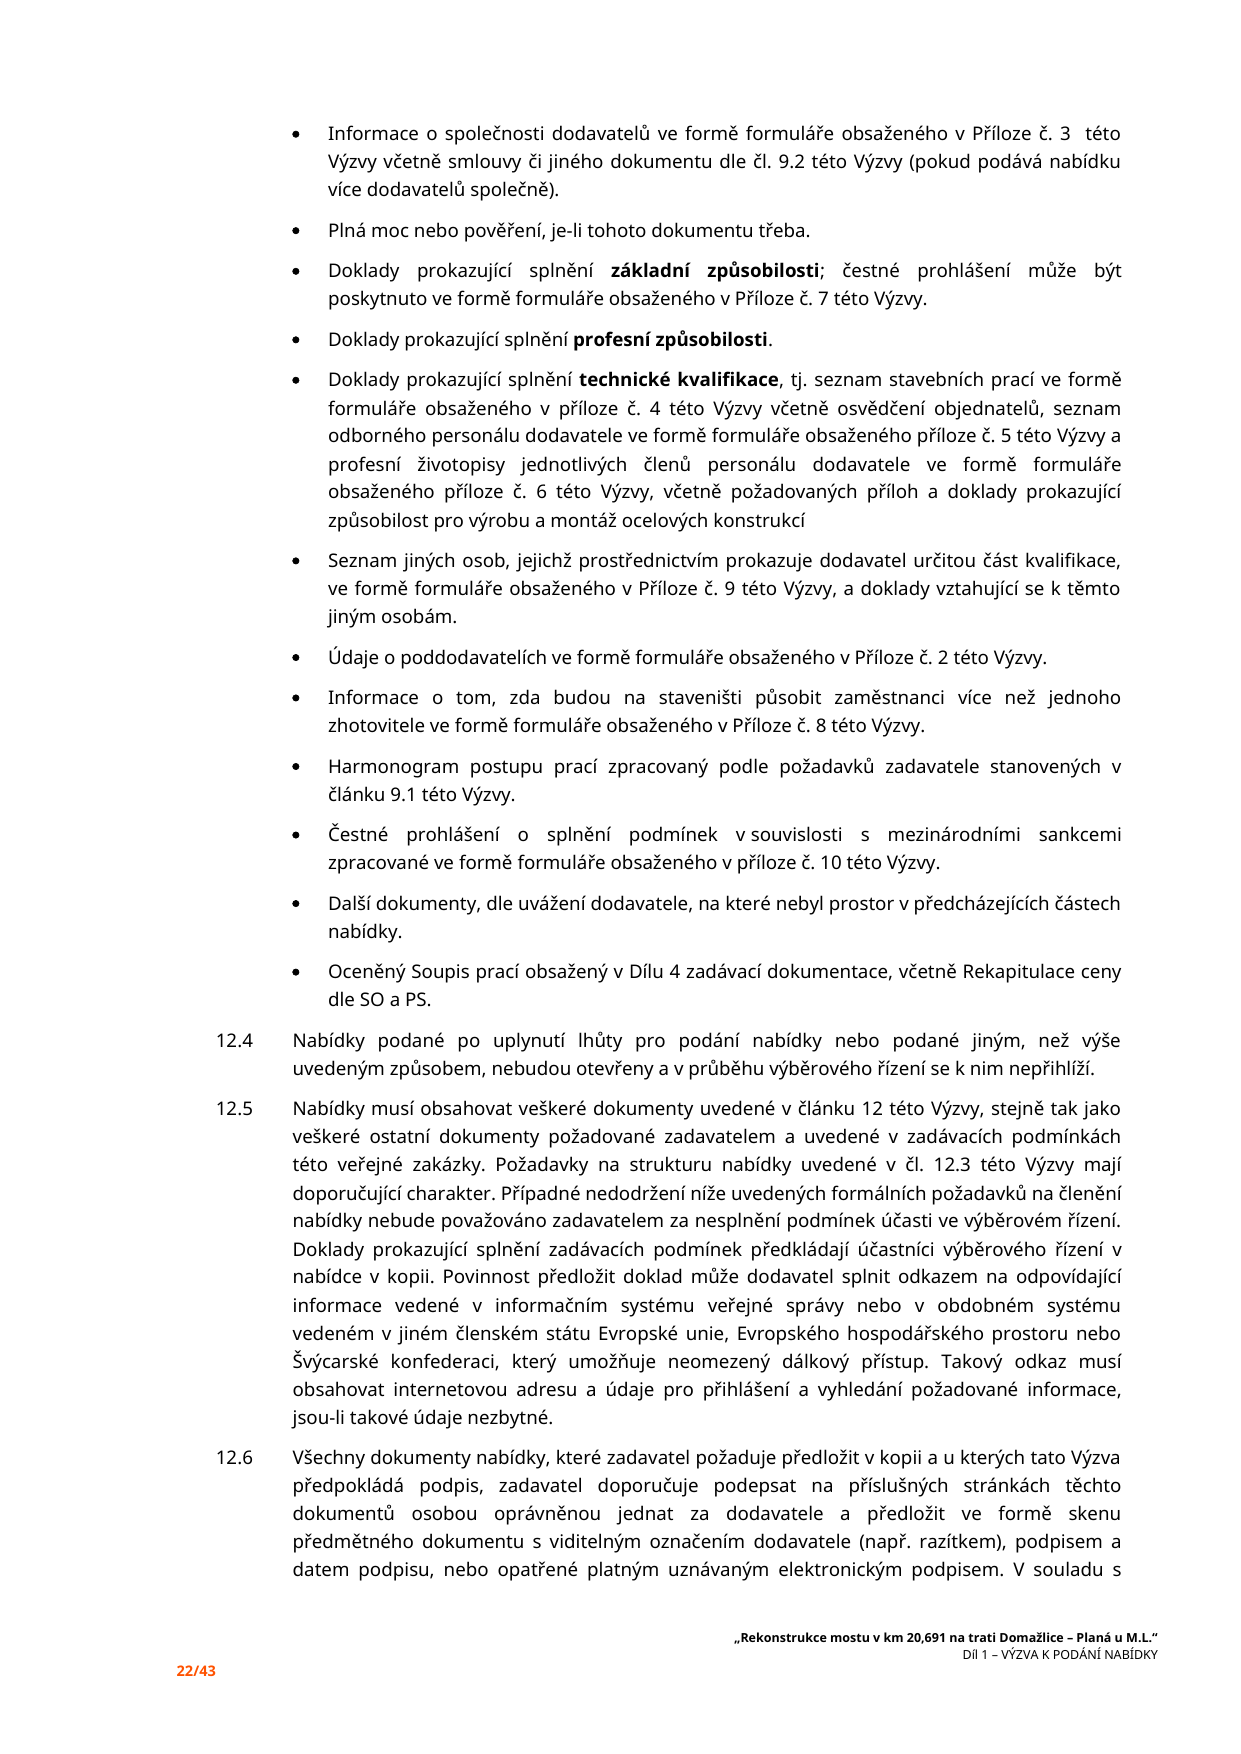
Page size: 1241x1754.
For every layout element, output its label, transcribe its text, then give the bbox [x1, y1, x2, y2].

text Harmonogram postupu prací zpracovaný podle požadavků zadavatele stanovených v článku 9.1 této Výzvy. [292, 753, 1122, 807]
text Nabídky musí obsahovat veškeré dokumenty uvedené v článku 12 této Výzvy, stejně tak jako veškeré ostatní dokumenty požadované zadavatelem a uvedené v zadávacích podmínkách této veřejné zakázky. Požadavky na strukturu nabídky uvedené v čl. 12.3 této Výzvy mají doporučující charakter. Případné nedodržení níže uvedených formálních požadavků na členění nabídky nebude považováno zadavatelem za nesplnění podmínek účasti ve výběrovém řízení. Doklady prokazující splnění zadávacích podmínek předkládají účastníci výběrového řízení v nabídce v kopii. Povinnost předložit doklad může dodavatel splnit odkazem na odpovídající informace vedené v informačním systému veřejné správy nebo v obdobném systému vedeném v jiném členském státu Evropské unie, Evropského hospodářského prostoru nebo Švýcarské konfederaci, který umožňuje neomezený dálkový přístup. Takový odkaz musí obsahovat internetovou adresu a údaje pro přihlášení a vyhledání požadované informace, jsou-li takové údaje nezbytné. [216, 1096, 1122, 1429]
text Informace o tom, zda budou na staveništi působit zaměstnanci více než jednoho zhotovitele ve formě formuláře obsaženého v Příloze č. 8 této Výzvy. [292, 684, 1122, 738]
text Doklady prokazující splnění profesní způsobilosti. [292, 326, 1122, 352]
text Seznam jiných osob, jejichž prostřednictvím prokazuje dodavatel určitou část kvalifikace, ve formě formuláře obsaženého v Příloze č. 9 této Výzvy, a doklady vztahující se k těmto jiným osobám. [292, 547, 1122, 629]
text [216, 1444, 1122, 1582]
text Nabídky podané po uplynutí lhůty pro podání nabídky nebo podané jiným, než výše uvedeným způsobem, nebudou otevřeny a v průběhu výběrového řízení se k nim nepřihlíží. [216, 1027, 1122, 1081]
text Další dokumenty, dle uvážení dodavatele, na které nebyl prostor v předcházejících částech nabídky. [292, 890, 1122, 944]
text Údaje o poddodavatelích ve formě formuláře obsaženého v Příloze č. 2 této Výzvy. [292, 644, 1122, 669]
text Čestné prohlášení o splnění podmínek v souvislosti s mezinárodními sankcemi zpracované ve formě formuláře obsaženého v příloze č. 10 této Výzvy. [292, 822, 1122, 875]
text Informace o společnosti dodavatelů ve formě formuláře obsaženého v Příloze č. 3 této Výzvy včetně smlouvy či jiného dokumentu dle čl. 9.2 této Výzvy (pokud podává nabídku více dodavatelů společně). [292, 121, 1122, 202]
text Doklady prokazující splnění základní způsobilosti; čestné prohlášení může být poskytnuto ve formě formuláře obsaženého v Příloze č. 7 této Výzvy. [292, 258, 1122, 311]
text Plná moc nebo pověření, je-li tohoto dokumentu třeba. [292, 217, 1122, 243]
text Doklady prokazující splnění technické kvalifikace, tj. seznam stavebních prací ve formě formuláře obsaženého v příloze č. 4 této Výzvy včetně osvědčení objednatelů, seznam odborného personálu dodavatele ve formě formuláře obsaženého příloze č. 5 této Výzvy a profesní životopisy jednotlivých členů personálu dodavatele ve formě formuláře obsaženého příloze č. 6 této Výzvy, včetně požadovaných příloh a doklady prokazující způsobilost pro výrobu a montáž ocelových konstrukcí [292, 367, 1122, 532]
text Oceněný Soupis prací obsažený v Dílu 4 zadávací dokumentace, včetně Rekapitulace ceny dle SO a PS. [292, 959, 1122, 1012]
